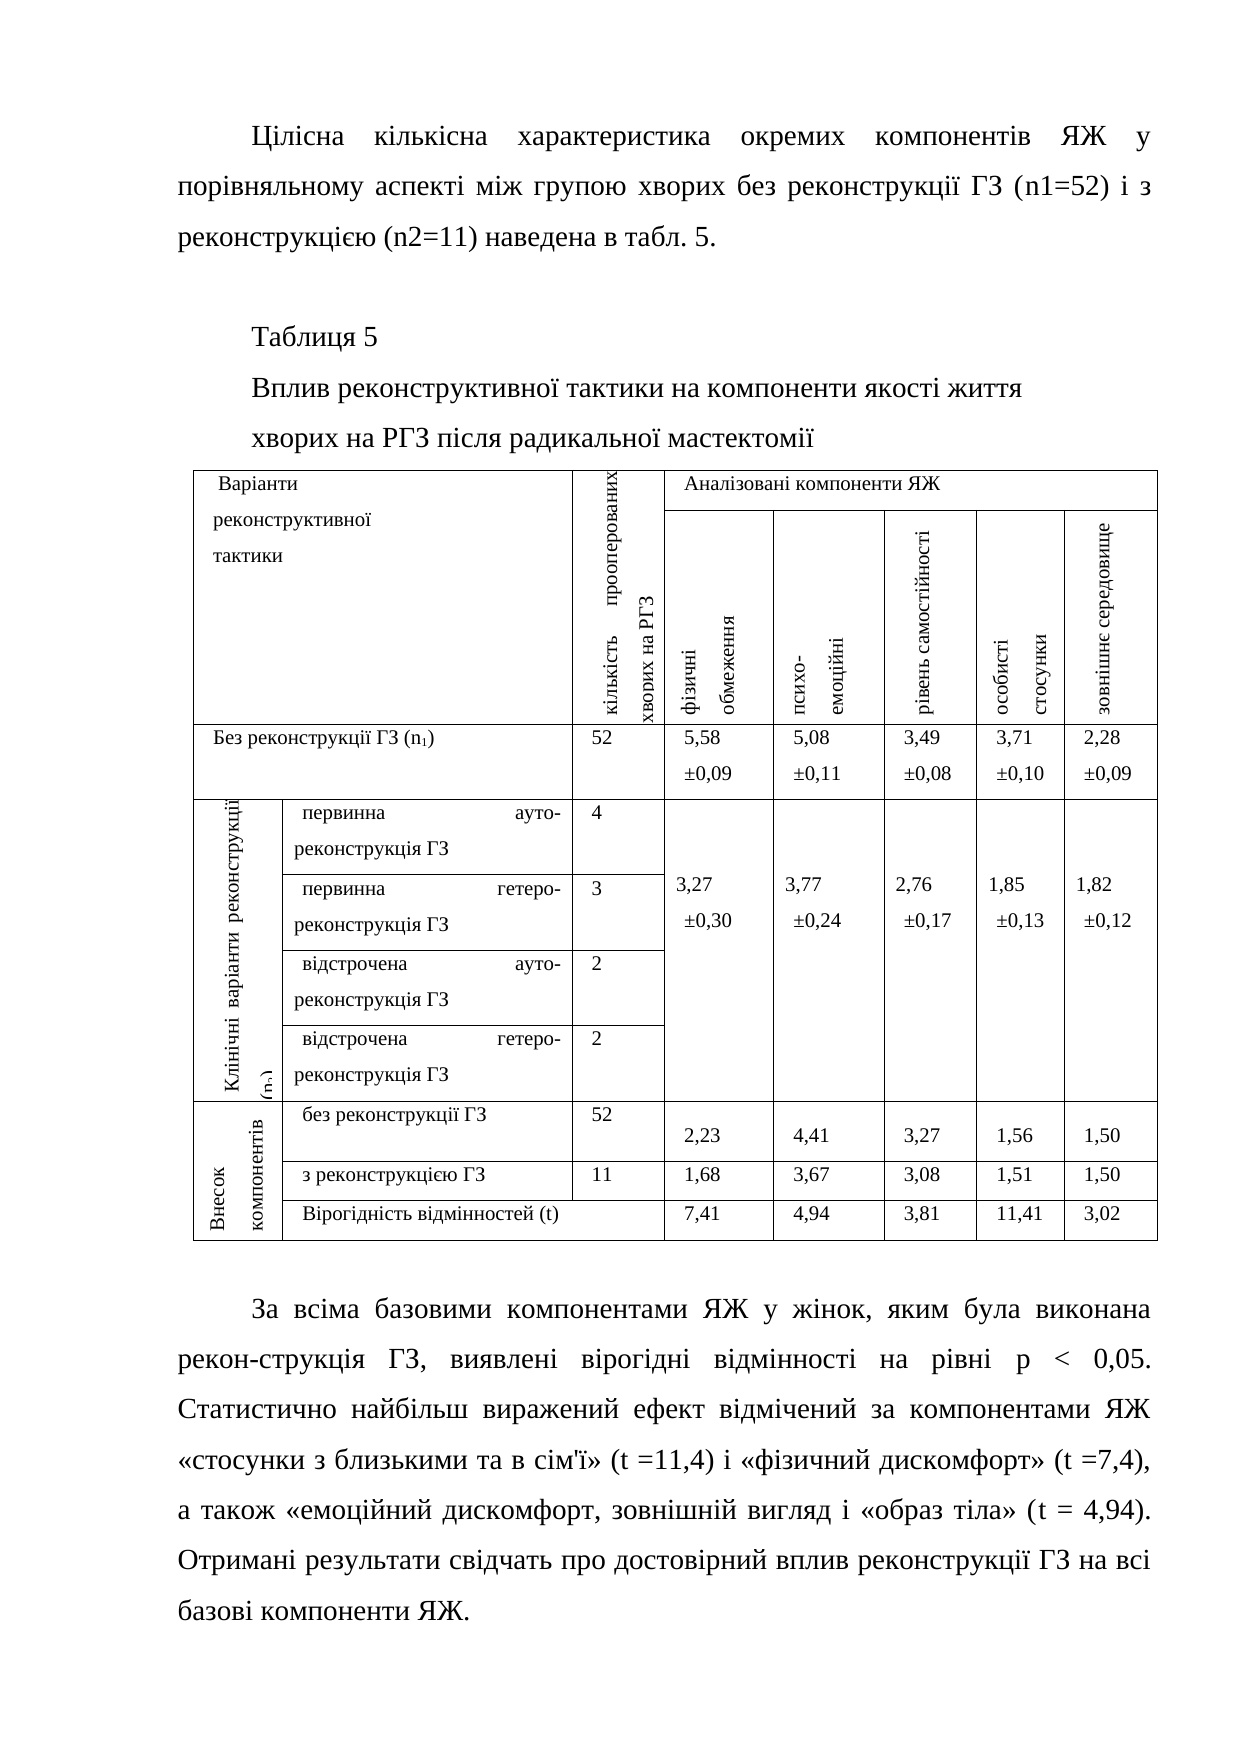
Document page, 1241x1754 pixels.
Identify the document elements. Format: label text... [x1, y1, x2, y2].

table_cell відстрочена ауто-реконструкція ГЗ [283, 951, 572, 1025]
table_cell відстрочена гетеро-реконструкція ГЗ [283, 1026, 572, 1101]
table_cell 2,76 ±0,17 [885, 800, 976, 1101]
text хворих на РГЗ після радикальної мастектомії [177, 420, 1152, 453]
text Цілісна кількісна характеристика окремих компонентів ЯЖ у порівняльному аспекті між групою хворих без реконструкції ГЗ (n1=52) і з реконструкцією (n2=11) наведена в табл. 5. [177, 118, 1152, 252]
table_cell 11 [573, 1162, 664, 1200]
table_cell фізичні обмеження [665, 511, 773, 723]
table_cell 7,41 [665, 1201, 773, 1239]
table_cell 52 [573, 725, 664, 799]
table_cell 5,58 ±0,09 [665, 725, 773, 799]
table_cell первинна ауто-реконструкція ГЗ [283, 800, 572, 874]
table_cell 1,51 [977, 1162, 1064, 1200]
table_cell зовнішнє середовище [1065, 511, 1157, 723]
table_header Аналізовані компоненти ЯЖ [665, 471, 1157, 510]
table_header кількість прооперованих хворих на РГЗ [573, 471, 664, 723]
table_cell 1,50 [1065, 1102, 1157, 1161]
table_cell психо- емоційні [774, 511, 884, 723]
table_cell особисті стосунки [977, 511, 1064, 723]
table_cell 5,08 ±0,11 [774, 725, 884, 799]
table_header Варіанти реконструктивної тактики [194, 471, 572, 723]
table_cell 3,81 [885, 1201, 976, 1239]
text Таблиця 5 [177, 319, 1152, 353]
table_cell Внесок компонентів [194, 1102, 282, 1239]
table_cell 2 [573, 1026, 664, 1101]
table_cell 3,08 [885, 1162, 976, 1200]
table_cell 2,23 [665, 1102, 773, 1161]
table_cell 4,94 [774, 1201, 884, 1239]
table_cell з реконструкцією ГЗ [283, 1162, 572, 1200]
table_cell 3 [573, 875, 664, 950]
table_cell 4,41 [774, 1102, 884, 1161]
table_cell 2,28 ±0,09 [1065, 725, 1157, 799]
table_cell рівень самостійності [885, 511, 976, 723]
table_cell 1,50 [1065, 1162, 1157, 1200]
table_cell 1,68 [665, 1162, 773, 1200]
table_cell 11,41 [977, 1201, 1064, 1239]
table_cell 3,02 [1065, 1201, 1157, 1239]
table_cell 2 [573, 951, 664, 1025]
table_cell 3,71 ±0,10 [977, 725, 1064, 799]
table_cell 1,82 ±0,12 [1065, 800, 1157, 1101]
table_cell 3,27 [885, 1102, 976, 1161]
table_cell 3,49 ±0,08 [885, 725, 976, 799]
table_cell 52 [573, 1102, 664, 1161]
table_cell без реконструкції ГЗ [283, 1102, 572, 1161]
table_cell 1,85 ±0,13 [977, 800, 1064, 1101]
table_cell 3,27 ±0,30 [665, 800, 773, 1101]
table_cell Вірогідність відмінностей (t) [283, 1201, 664, 1239]
text Вплив реконструктивної тактики на компоненти якості життя [177, 370, 1152, 403]
table_cell 1,56 [977, 1102, 1064, 1161]
table_cell 4 [573, 800, 664, 874]
text За всіма базовими компонентами ЯЖ у жінок, яким була виконана рекон-струкція ГЗ, виявлені вірогідні відмінності на рівні р < 0,05. Статистично найбільш виражений ефект відмічений за компонентами ЯЖ «стосунки з близькими та в сім'ї» (t =11,4) і «фізичний дискомфорт» (t =7,4), а також «емоційний дискомфорт, зовнішній вигляд і «образ тіла» (t = 4,94). Отримані результати свідчать про достовірний вплив реконструкції ГЗ на всі базові компоненти ЯЖ. [177, 1291, 1152, 1626]
table_cell Клінічні варіанти реконструкції (n2) [194, 800, 282, 1101]
table_cell Без реконструкції ГЗ (n1) [194, 725, 572, 799]
table_cell первинна гетеро-реконструкція ГЗ [283, 875, 572, 950]
table_cell 3,67 [774, 1162, 884, 1200]
table_cell 3,77 ±0,24 [774, 800, 884, 1101]
